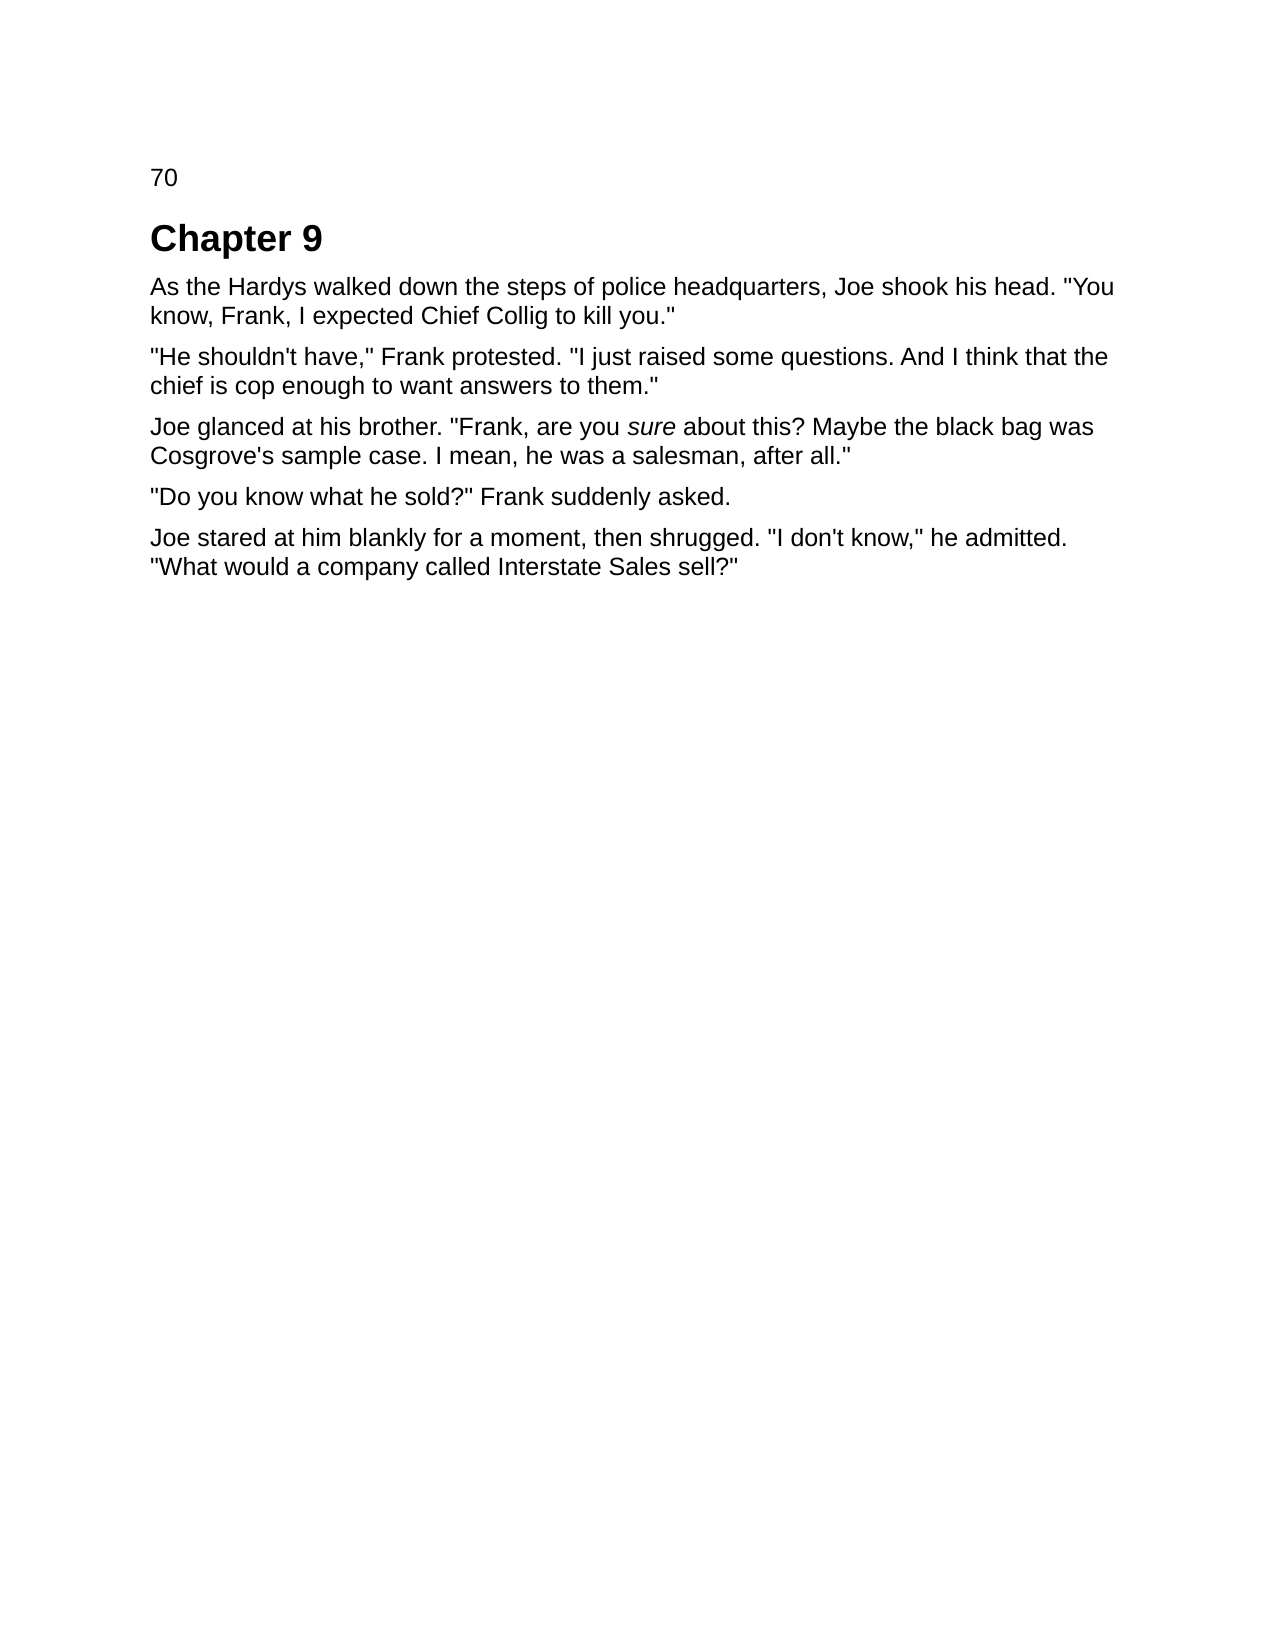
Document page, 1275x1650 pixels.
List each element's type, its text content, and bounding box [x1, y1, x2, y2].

text As the Hardys walked down the steps of police headquarters, Joe shook his head. "You know, Frank, I expected Chief Collig to kill you." [150, 272, 1125, 329]
text Joe glanced at his brother. "Frank, are you sure about this? Maybe the black bag was Cosgrove's sample case. I mean, he was a salesman, after all." [150, 412, 1125, 469]
text 70 [150, 162, 1125, 191]
subtitle Chapter 9 [150, 216, 1125, 259]
text Joe stared at him blankly for a moment, then shrugged. "I don't know," he admitted. "What would a company called Interstate Sales sell?" [150, 523, 1125, 581]
text "He shouldn't have," Frank protested. "I just raised some questions. And I think that the chief is cop enough to want answers to them." [150, 342, 1125, 399]
text "Do you know what he sold?" Frank suddenly asked. [150, 482, 1125, 511]
